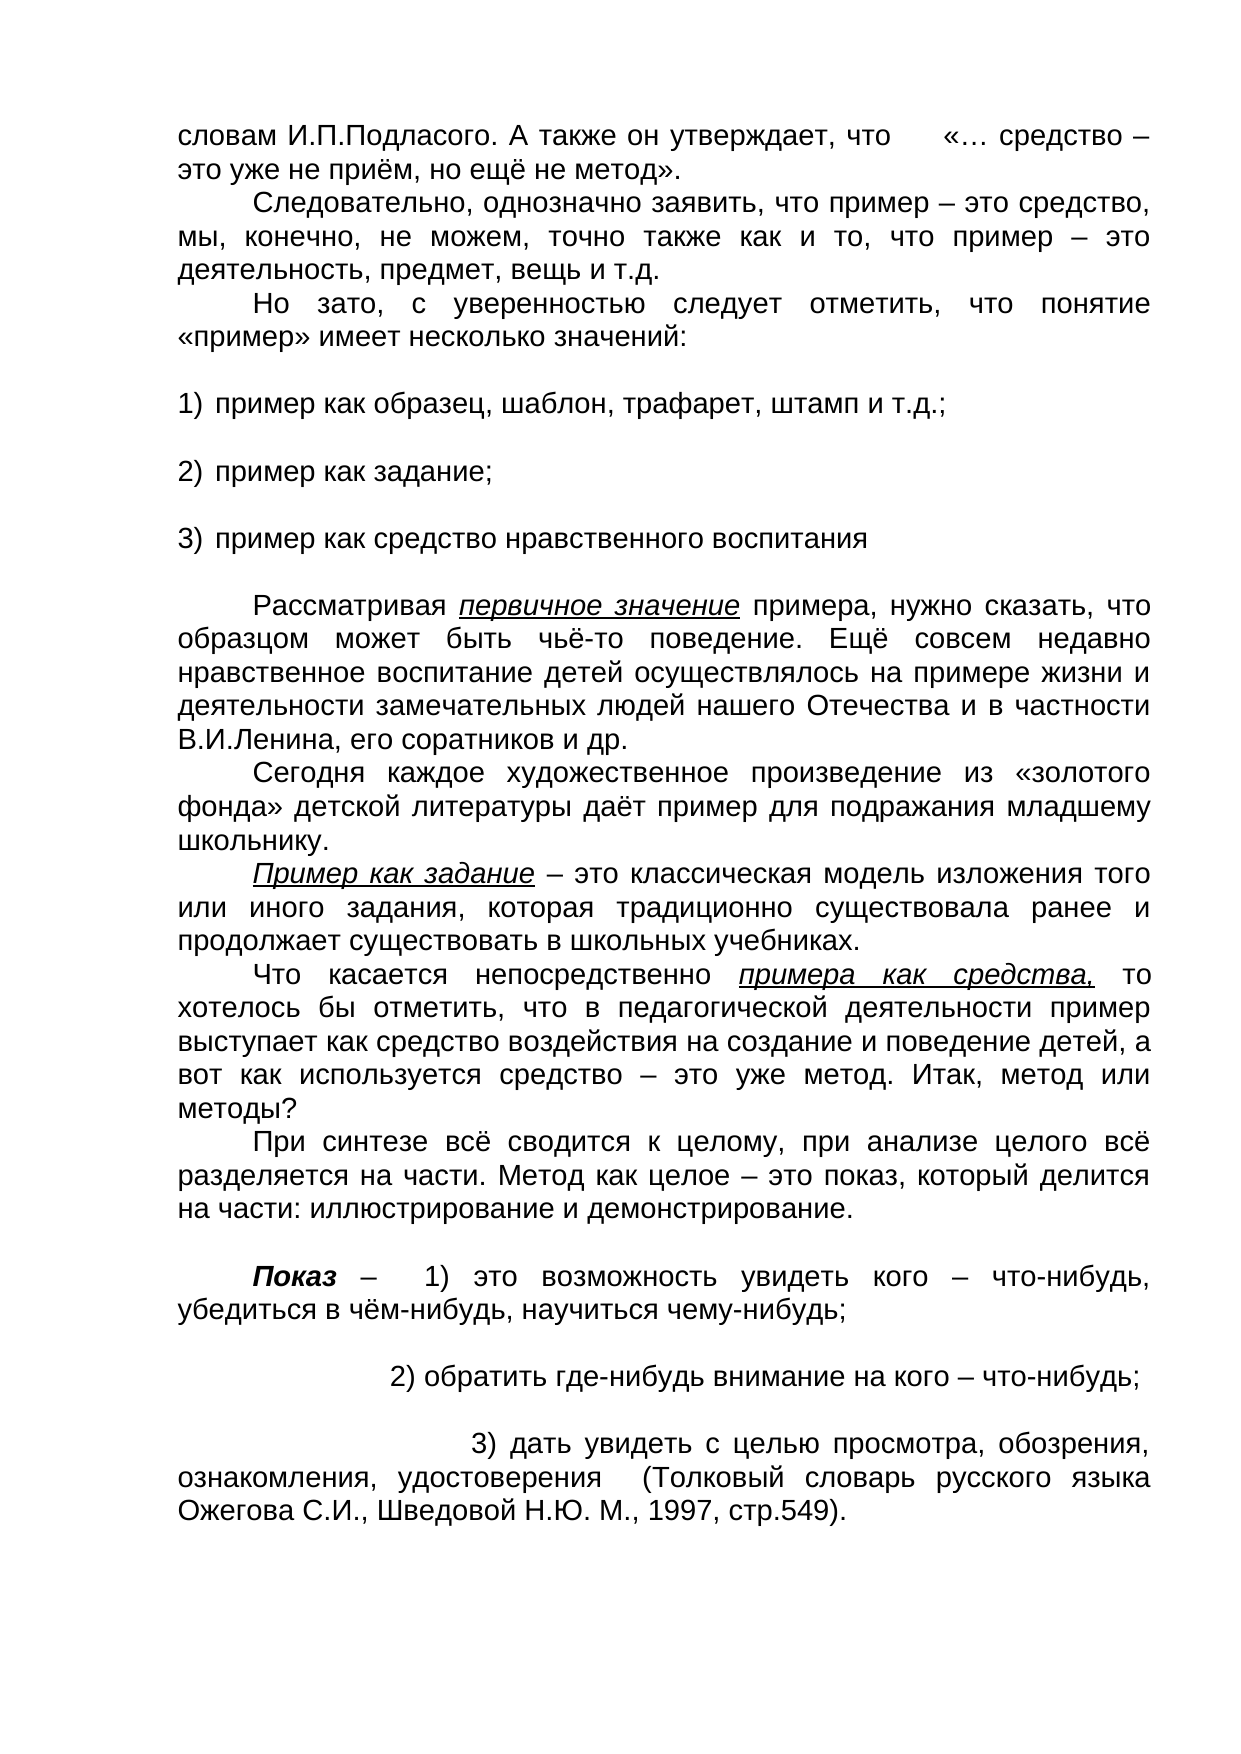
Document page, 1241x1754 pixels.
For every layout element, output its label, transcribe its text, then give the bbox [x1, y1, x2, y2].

text Следовательно, однозначно заявить, что пример – это средство, мы, конечно, не можем, точно также как и то, что пример – это деятельность, предмет, вещь и т.д. [177, 185, 1152, 286]
text Но зато, с уверенностью следует отметить, что понятие «пример» имеет несколько значений: [177, 286, 1152, 353]
text Пример как задание – это классическая модель изложения того или иного задания, которая традиционно существовала ранее и продолжает существовать в школьных учебниках. [177, 856, 1152, 957]
list пример как образец, шаблон, трафарет, штамп и т.д.; [177, 386, 1152, 420]
text Сегодня каждое художественное произведение из «золотого фонда» детской литературы даёт пример для подражания младшему школьнику. [177, 755, 1152, 856]
text Что касается непосредственно примера как средства, то хотелось бы отметить, что в педагогической деятельности пример выступает как средство воздействия на создание и поведение детей, а вот как используется средство – это уже метод. Итак, метод или методы? [177, 957, 1152, 1124]
text Показ – 1) это возможность увидеть кого – что-нибудь, убедиться в чём-нибудь, научиться чему-нибудь; [177, 1258, 1152, 1326]
text При синтезе всё сводится к целому, при анализе целого всё разделяется на части. Метод как целое – это показ, который делится на части: иллюстрирование и демонстрирование. [177, 1124, 1152, 1225]
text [177, 118, 1152, 185]
text 2) обратить где-нибудь внимание на кого – что-нибудь; [177, 1359, 1152, 1393]
list пример как средство нравственного воспитания [177, 521, 1152, 554]
text 3) дать увидеть с целью просмотра, обозрения, ознакомления, удостоверения (Толковый словарь русского языка Ожегова С.И., Шведовой Н.Ю. М., 1997, стр.549). [177, 1426, 1152, 1527]
text Рассматривая первичное значение примера, нужно сказать, что образцом может быть чьё-то поведение. Ещё совсем недавно нравственное воспитание детей осуществлялось на примере жизни и деятельности замечательных людей нашего Отечества и в частности В.И.Ленина, его соратников и др. [177, 588, 1152, 755]
list пример как задание; [177, 453, 1152, 487]
